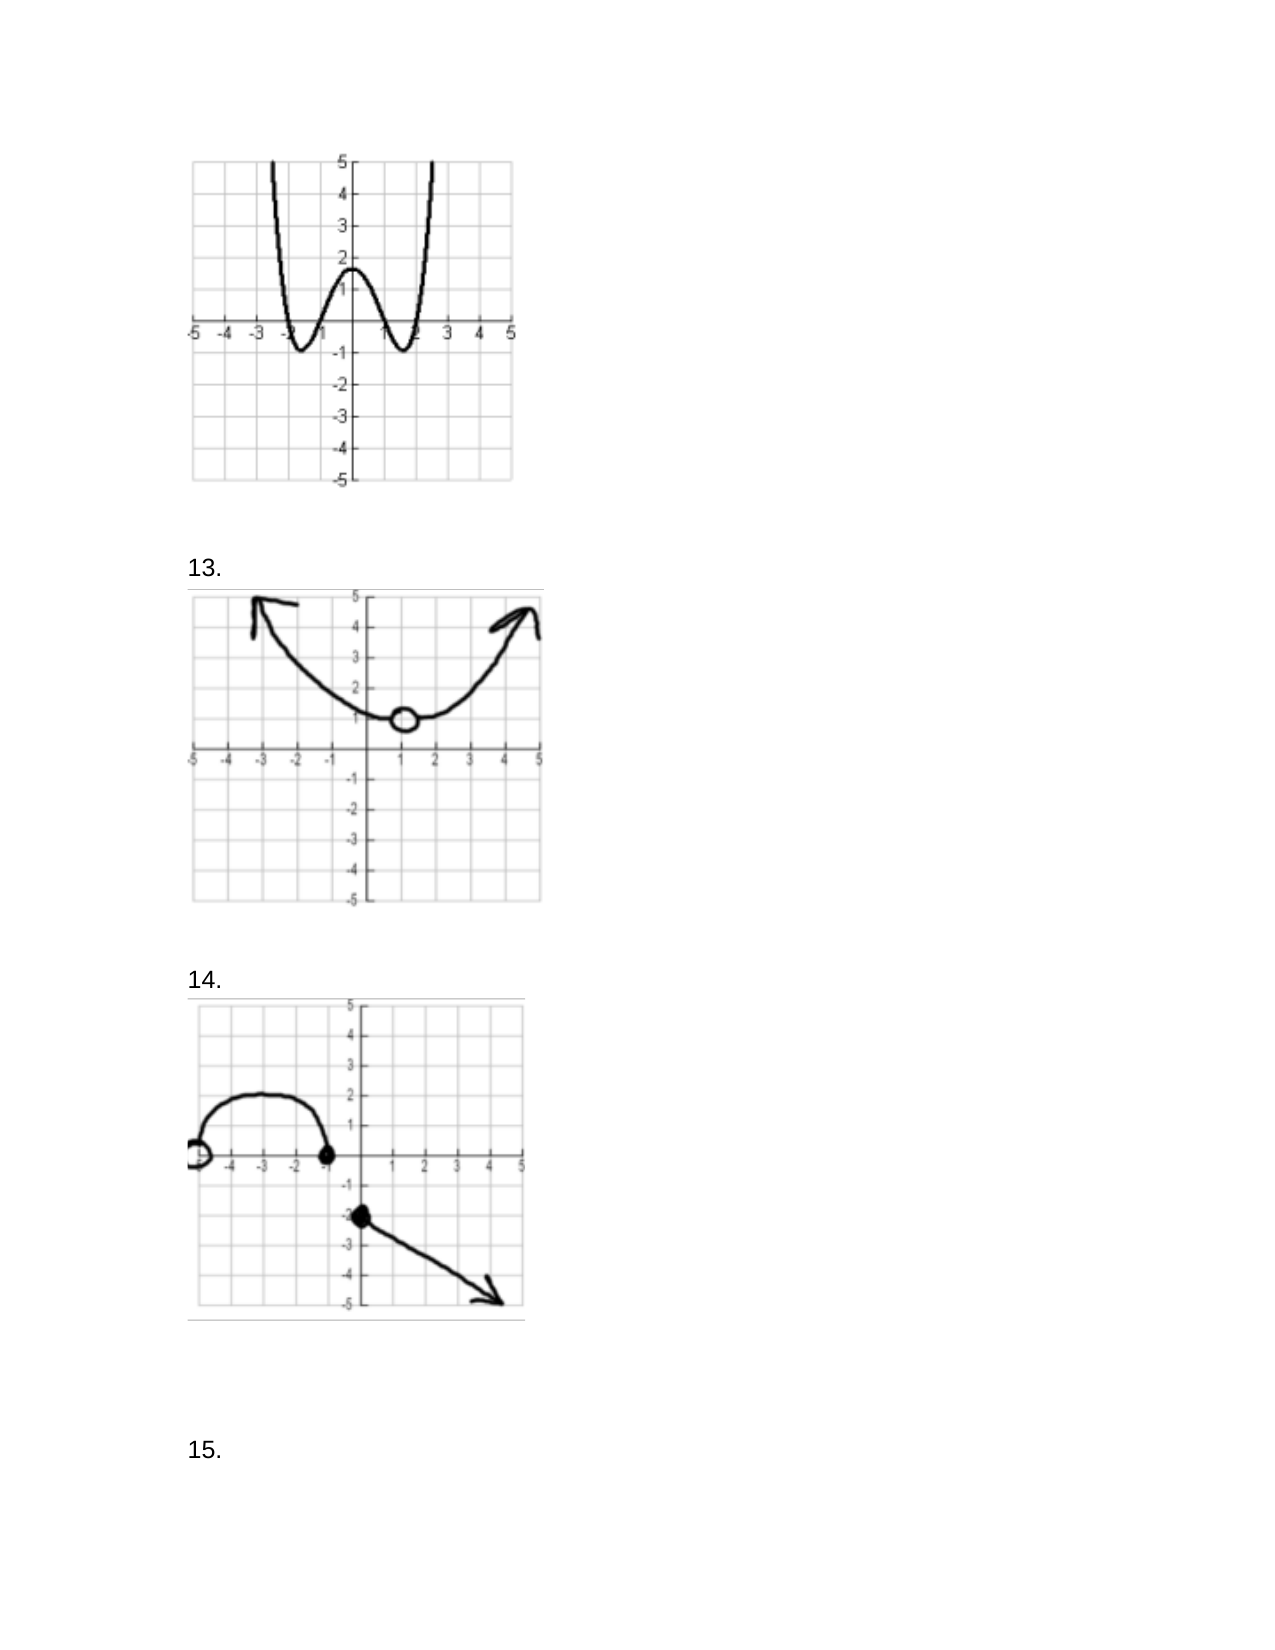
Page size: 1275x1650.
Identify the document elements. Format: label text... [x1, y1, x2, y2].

text 14. [187, 966, 1087, 994]
text 13. [187, 553, 1087, 582]
text 15. [187, 1435, 1087, 1464]
